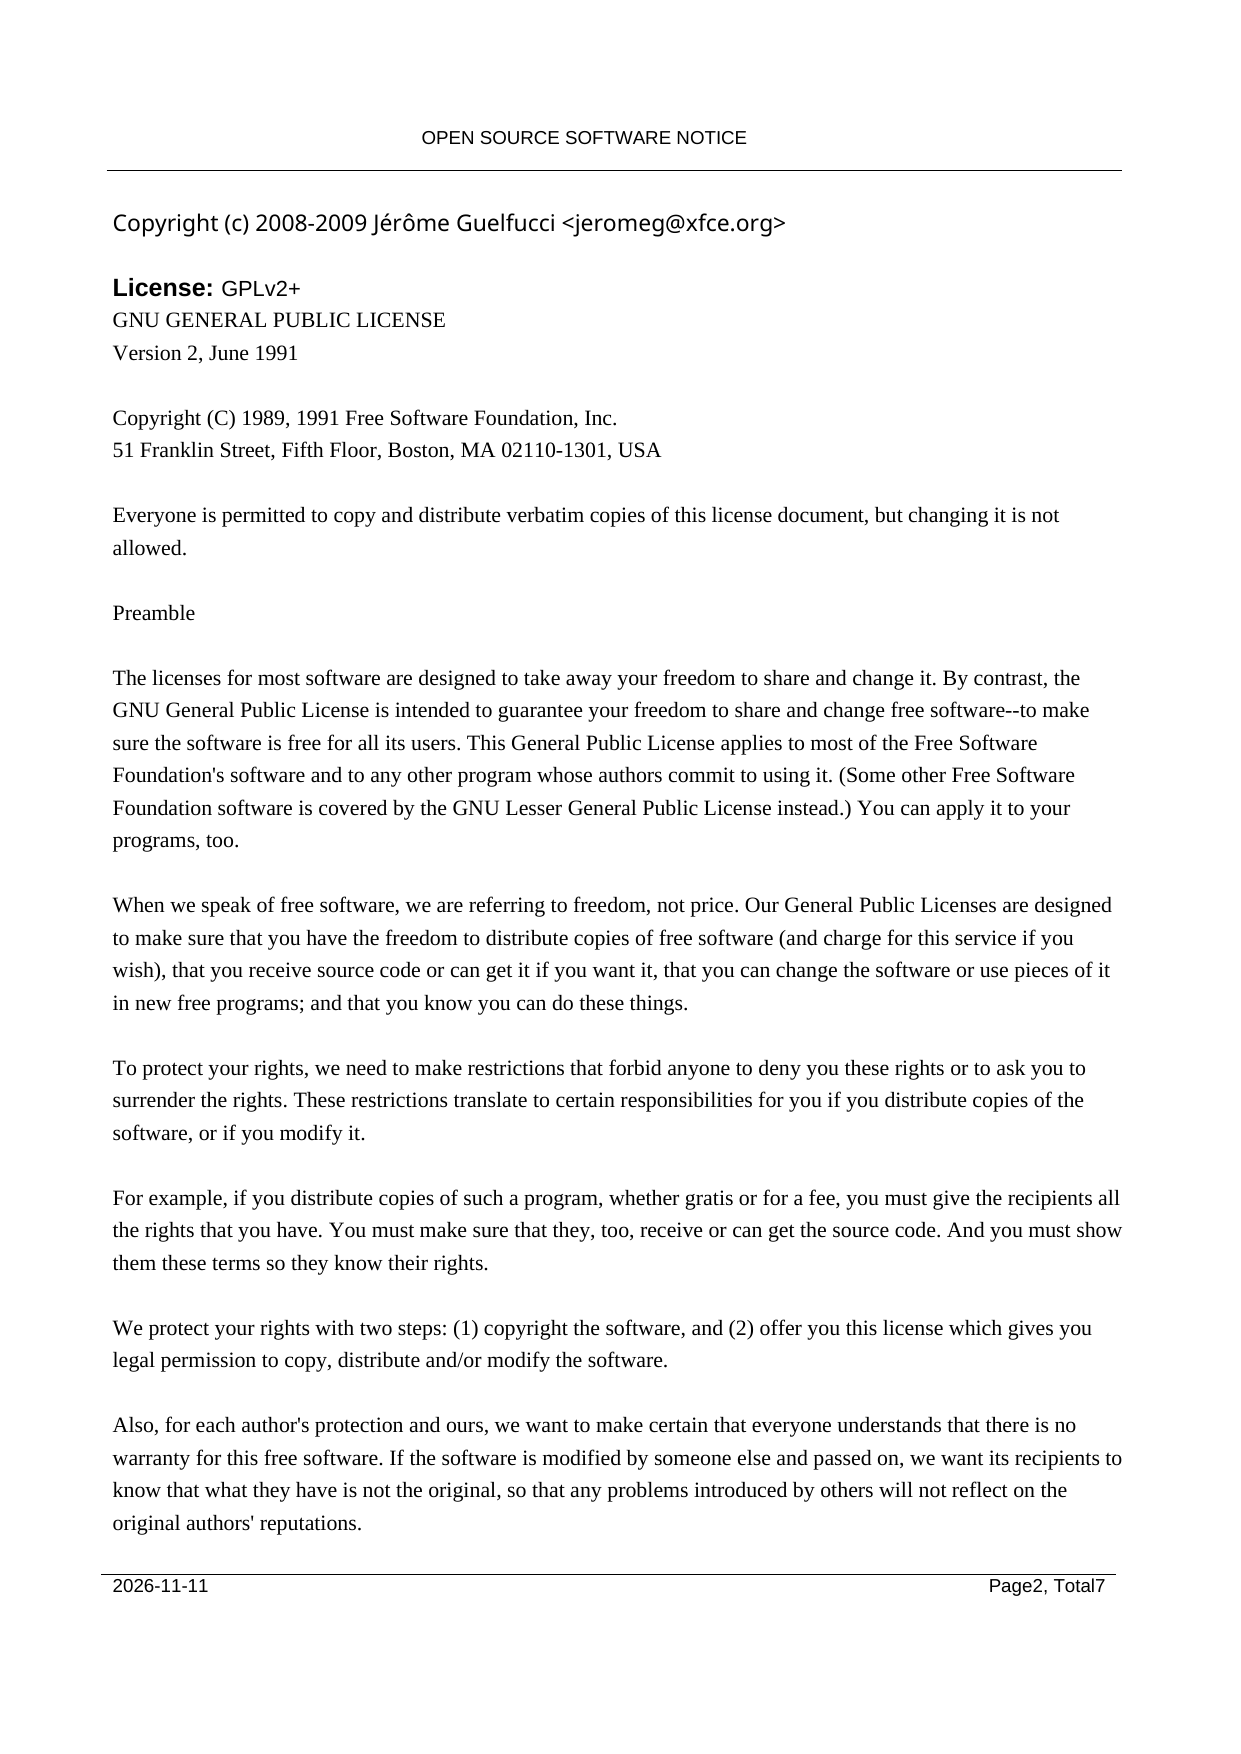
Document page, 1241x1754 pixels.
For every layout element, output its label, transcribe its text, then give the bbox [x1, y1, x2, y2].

text License: GPLv2+ [112, 271, 1128, 304]
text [112, 304, 1128, 1539]
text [112, 206, 1128, 271]
